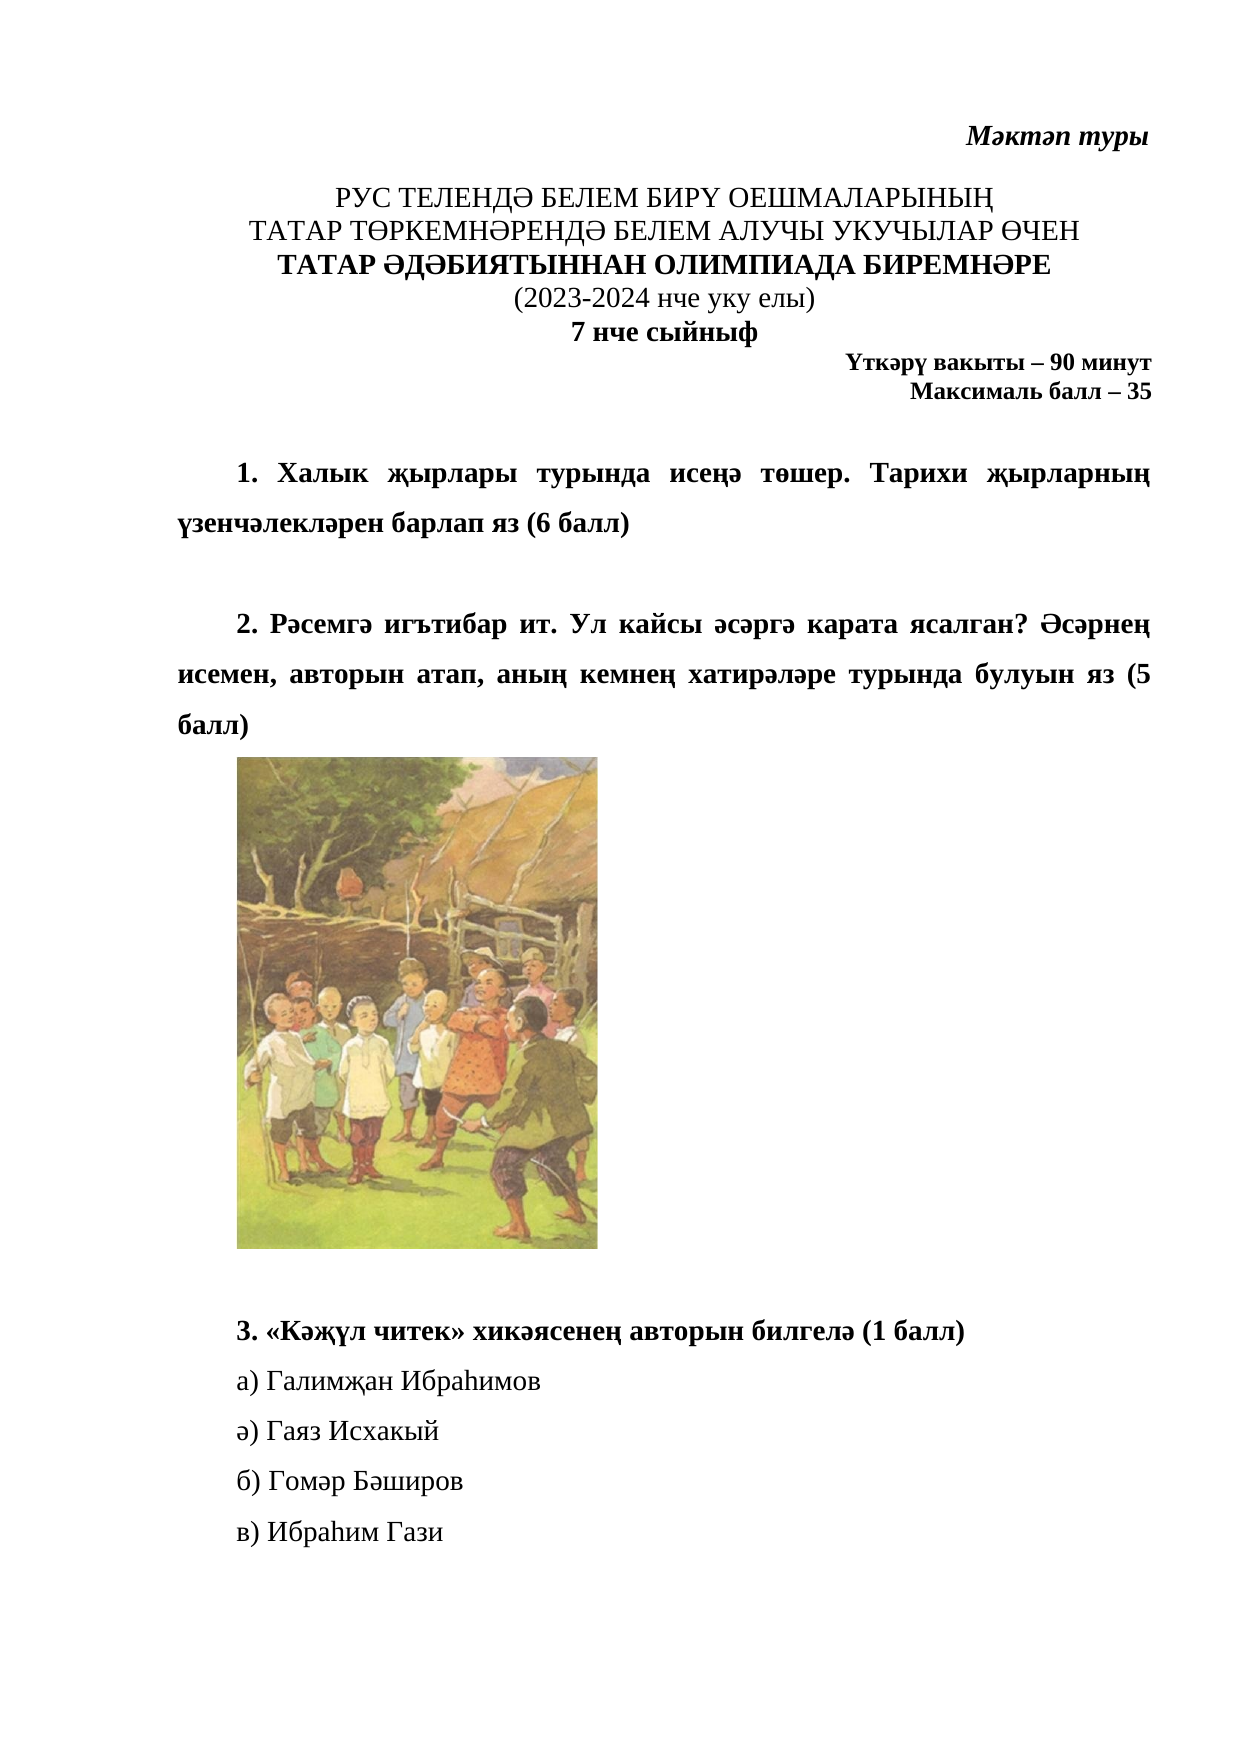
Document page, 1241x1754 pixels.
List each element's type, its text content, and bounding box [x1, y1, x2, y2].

text Максималь балл – 35 [177, 376, 1152, 405]
picture [236, 757, 598, 1249]
text РУС ТЕЛЕНДӘ БЕЛЕМ БИРҮ ОЕШМАЛАРЫНЫҢ [177, 180, 1152, 213]
text б) Гомәр Бәширов [177, 1463, 1152, 1497]
text (2023-2024 нче уку елы) [177, 280, 1152, 314]
text ТАТАР ӘДӘБИЯТЫННАН ОЛИМПИАДА БИРЕМНӘРЕ [177, 247, 1152, 280]
text Мәктәп туры [177, 118, 1152, 152]
text 7 нче сыйныф [177, 314, 1152, 347]
text 2. Рәсемгә игътибар ит. Ул кайсы әсәргә карата ясалган? Әсәрнең исемен, авторын атап, аның кемнең хатирәләре турында булуын яз (5 балл) [177, 606, 1152, 740]
text Үткәрү вакыты – 90 минут [177, 347, 1152, 376]
text 1. Халык җырлары турында исеңә төшер. Тарихи җырларның үзенчәлекләрен барлап яз (6 балл) [177, 455, 1152, 539]
text а) Галимҗан Ибраһимов [177, 1363, 1152, 1396]
text 3. «Кәҗүл читек» хикәясенең авторын билгелә (1 балл) [177, 1313, 1152, 1346]
text ә) Гаяз Исхакый [177, 1413, 1152, 1447]
text ТАТАР ТӨРКЕМНӘРЕНДӘ БЕЛЕМ АЛУЧЫ УКУЧЫЛАР ӨЧЕН [177, 213, 1152, 247]
text в) Ибраһим Гази [177, 1514, 1152, 1547]
